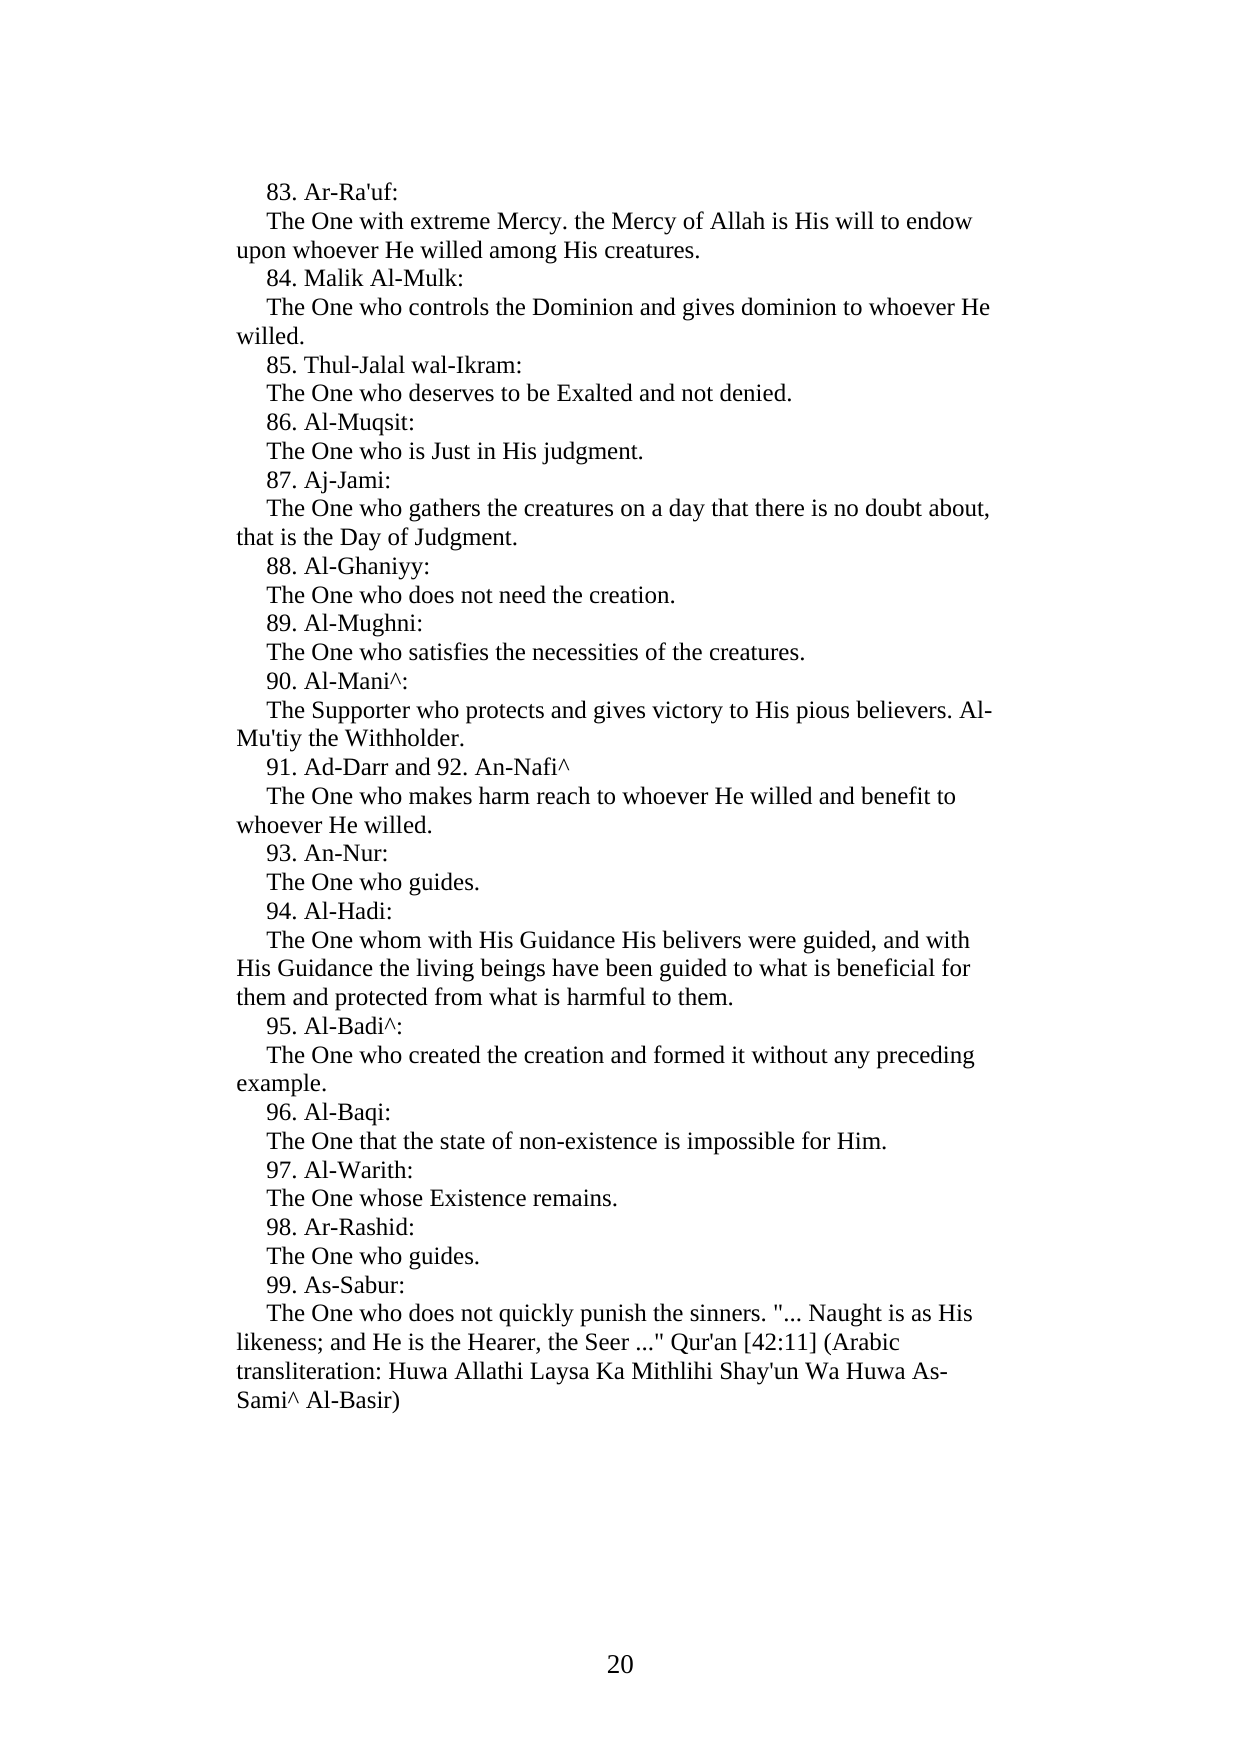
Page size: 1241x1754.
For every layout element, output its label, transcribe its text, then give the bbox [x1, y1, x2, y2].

text 90. Al-Mani^: [236, 666, 1004, 695]
text The One who satisfies the necessities of the creatures. [236, 637, 1004, 666]
text 97. Al-Warith: [236, 1155, 1004, 1183]
text 95. Al-Badi^: [236, 1011, 1004, 1040]
text 88. Al-Ghaniyy: [236, 551, 1004, 580]
text The One whose Existence remains. [236, 1183, 1004, 1212]
text 89. Al-Mughni: [236, 608, 1004, 637]
text 86. Al-Muqsit: [236, 407, 1004, 436]
text The One that the state of non-existence is impossible for Him. [236, 1126, 1004, 1155]
text The One who does not quickly punish the sinners. "... Naught is as His likeness; and He is the Hearer, the Seer ..." Qur'an [42:11] (Arabic transliteration: Huwa Allathi Laysa Ka Mithlihi Shay'un Wa Huwa As-Sami^ Al-Basir) [236, 1298, 1004, 1413]
text 83. Ar-Ra'uf: [236, 177, 1004, 206]
text 94. Al-Hadi: [236, 896, 1004, 925]
text The One who deserves to be Exalted and not denied. [236, 378, 1004, 407]
text The Supporter who protects and gives victory to His pious believers. Al-Mu'tiy the Withholder. [236, 695, 1004, 752]
text The One whom with His Guidance His belivers were guided, and with His Guidance the living beings have been guided to what is beneficial for them and protected from what is harmful to them. [236, 925, 1004, 1011]
text 91. Ad-Darr and 92. An-Nafi^ [236, 752, 1004, 781]
text 96. Al-Baqi: [236, 1097, 1004, 1126]
text The One who created the creation and formed it without any preceding example. [236, 1040, 1004, 1097]
text The One who guides. [236, 867, 1004, 896]
text The One who guides. [236, 1241, 1004, 1270]
text The One who is Just in His judgment. [236, 436, 1004, 465]
text 99. As-Sabur: [236, 1270, 1004, 1298]
text The One who controls the Dominion and gives dominion to whoever He willed. [236, 292, 1004, 350]
text 84. Malik Al-Mulk: [236, 263, 1004, 292]
text 85. Thul-Jalal wal-Ikram: [236, 350, 1004, 378]
text 98. Ar-Rashid: [236, 1212, 1004, 1241]
text The One who gathers the creatures on a day that there is no doubt about, that is the Day of Judgment. [236, 493, 1004, 551]
text 87. Aj-Jami: [236, 465, 1004, 493]
text The One who does not need the creation. [236, 580, 1004, 608]
text 93. An-Nur: [236, 838, 1004, 867]
text The One with extreme Mercy. the Mercy of Allah is His will to endow upon whoever He willed among His creatures. [236, 206, 1004, 263]
text The One who makes harm reach to whoever He willed and benefit to whoever He willed. [236, 781, 1004, 838]
